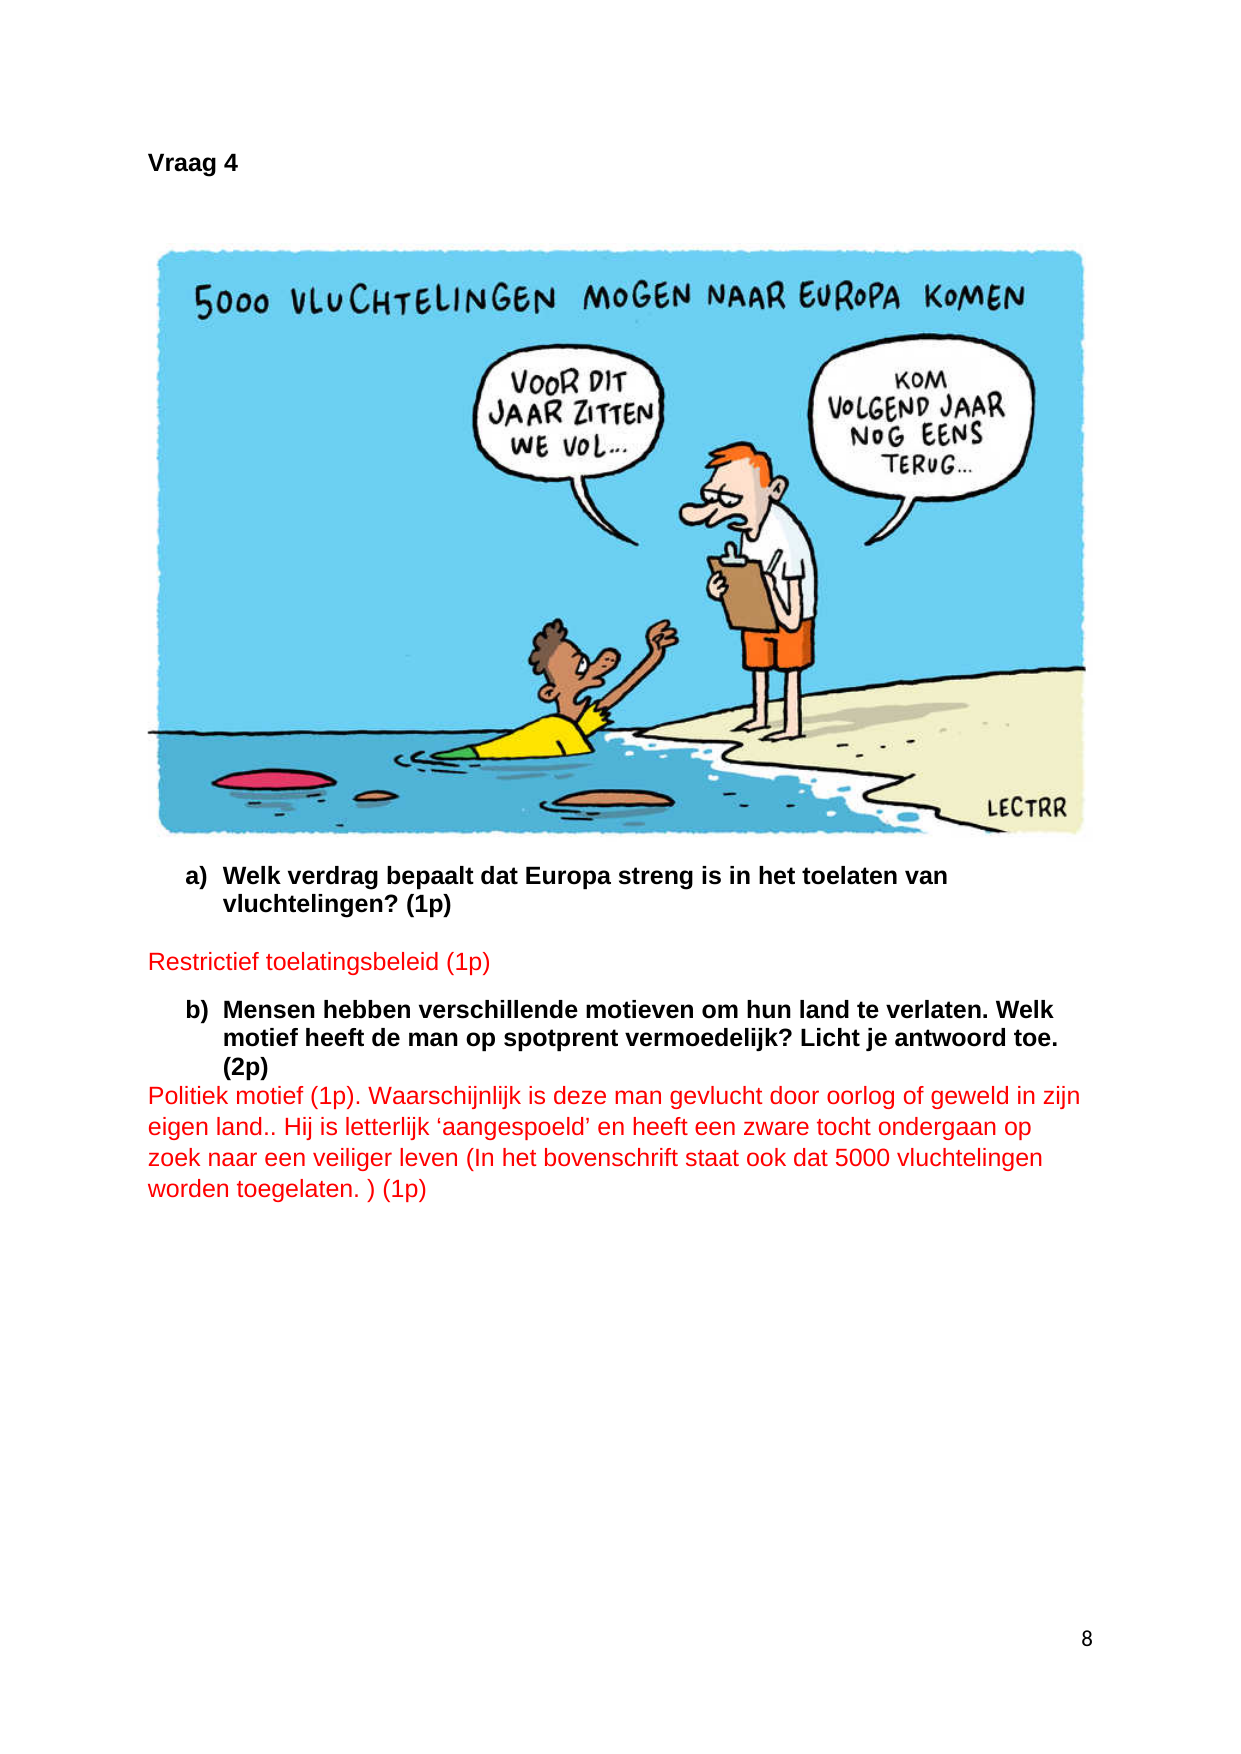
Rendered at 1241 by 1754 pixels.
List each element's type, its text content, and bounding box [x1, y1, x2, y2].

text Politiek motief (1p). Waarschijnlijk is deze man gevlucht door oorlog of geweld in zijn eigen land.. Hij is letterlijk ‘aangespoeld’ en heeft een zware tocht ondergaan op zoek naar een veiliger leven (In het bovenschrift staat ook dat 5000 vluchtelingen worden toegelaten. ) (1p) [148, 1081, 1093, 1203]
list Mensen hebben verschillende motieven om hun land te verlaten. Welk motief heeft de man op spotprent vermoedelijk? Licht je antwoord toe. (2p) [185, 994, 1093, 1081]
text Restrictief toelatingsbeleid (1p) [148, 947, 1093, 976]
list Welk verdrag bepaalt dat Europa streng is in het toelaten van vluchtelingen? (1p) [185, 861, 1093, 918]
text Vraag 4 [148, 148, 1093, 176]
picture [147, 243, 1093, 842]
